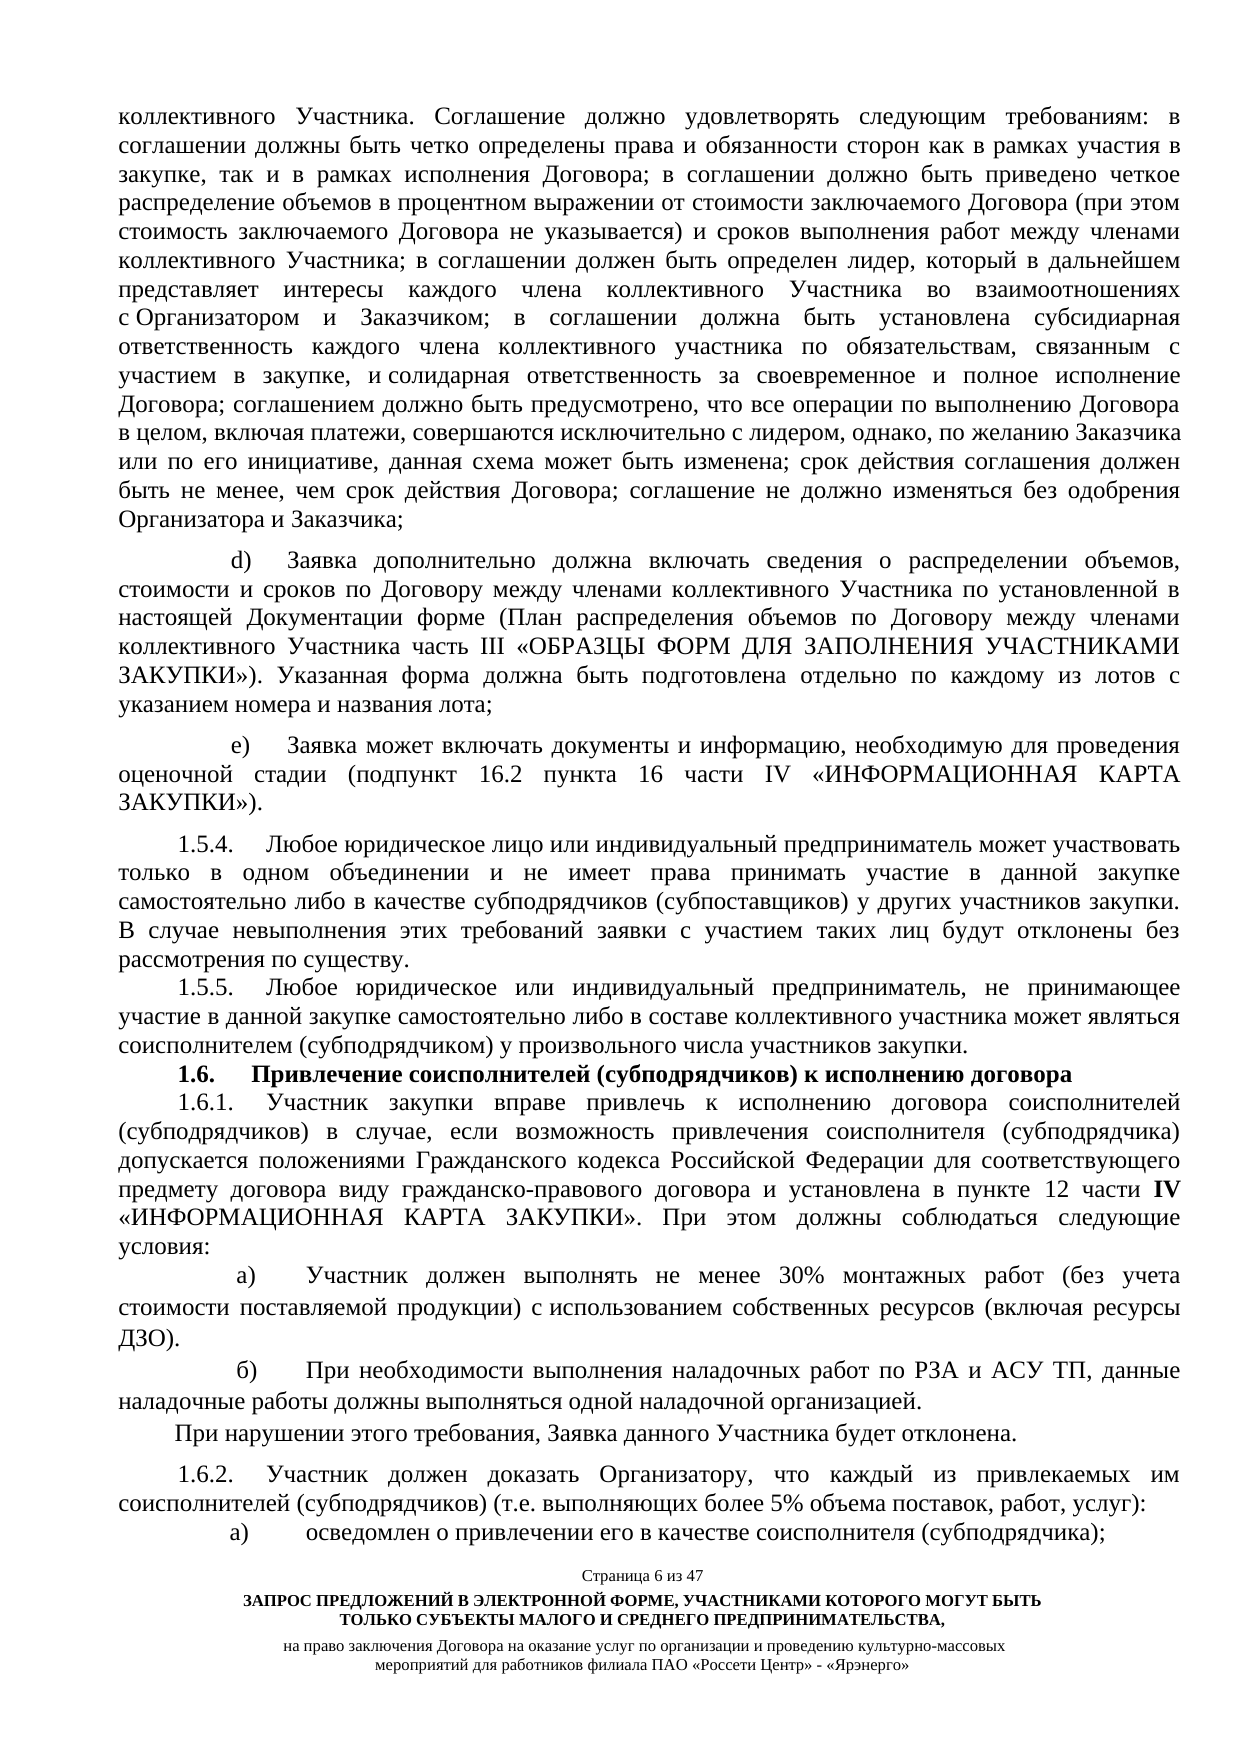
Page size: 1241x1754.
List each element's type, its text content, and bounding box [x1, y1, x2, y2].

list При необходимости выполнения наладочных работ по РЗА и АСУ ТП, данные наладочные работы должны выполняться одной наладочной организацией. [118, 1355, 1181, 1415]
subtitle Участник должен доказать Организатору, что каждый из привлекаемых им соисполнителей (субподрядчиков) (т.е. выполняющих более 5% объема поставок, работ, услуг): [118, 1459, 1181, 1517]
list Заявка дополнительно должна включать сведения о распределении объемов, стоимости и сроков по Договору между членами коллективного Участника по установленной в настоящей Документации форме (План распределения объемов по Договору между членами коллективного Участника часть III «ОБРАЗЦЫ ФОРМ ДЛЯ ЗАПОЛНЕНИЯ УЧАСТНИКАМИ ЗАКУПКИ»). Указанная форма должна быть подготовлена отдельно по каждому из лотов с указанием номера и названия лота; [118, 545, 1181, 717]
subtitle Привлечение соисполнителей (субподрядчиков) к исполнению договора [118, 1059, 1181, 1087]
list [118, 101, 1181, 532]
list Участник должен выполнять не менее 30% монтажных работ (без учета стоимости поставляемой продукции) c использованием собственных ресурсов (включая ресурсы ДЗО). [118, 1260, 1181, 1352]
list Заявка может включать документы и информацию, необходимую для проведения оценочной стадии (подпункт 16.2 пункта 16 части IV «ИНФОРМАЦИОННАЯ КАРТА ЗАКУПКИ»). [118, 730, 1181, 816]
subtitle Любое юридическое или индивидуальный предприниматель, не принимающее участие в данной закупке самостоятельно либо в составе коллективного участника может являться соисполнителем (субподрядчиком) у произвольного числа участников закупки. [118, 972, 1181, 1059]
text При нарушении этого требования, Заявка данного Участника будет отклонена. [174, 1418, 1181, 1447]
list осведомлен о привлечении его в качестве соисполнителя (субподрядчика); [118, 1517, 1181, 1545]
subtitle Любое юридическое лицо или индивидуальный предприниматель может участвовать только в одном объединении и не имеет права принимать участие в данной закупке самостоятельно либо в качестве субподрядчиков (субпоставщиков) у других участников закупки. В случае невыполнения этих требований заявки с участием таких лиц будут отклонены без рассмотрения по существу. [118, 829, 1181, 972]
subtitle Участник закупки вправе привлечь к исполнению договора соисполнителей (субподрядчиков) в случае, если возможность привлечения соисполнителя (субподрядчика) допускается положениями Гражданского кодекса Российской Федерации для соответствующего предмету договора виду гражданско-правового договора и установлена в пункте 12 части IV «ИНФОРМАЦИОННАЯ КАРТА ЗАКУПКИ». При этом должны соблюдаться следующие условия: [118, 1087, 1181, 1260]
